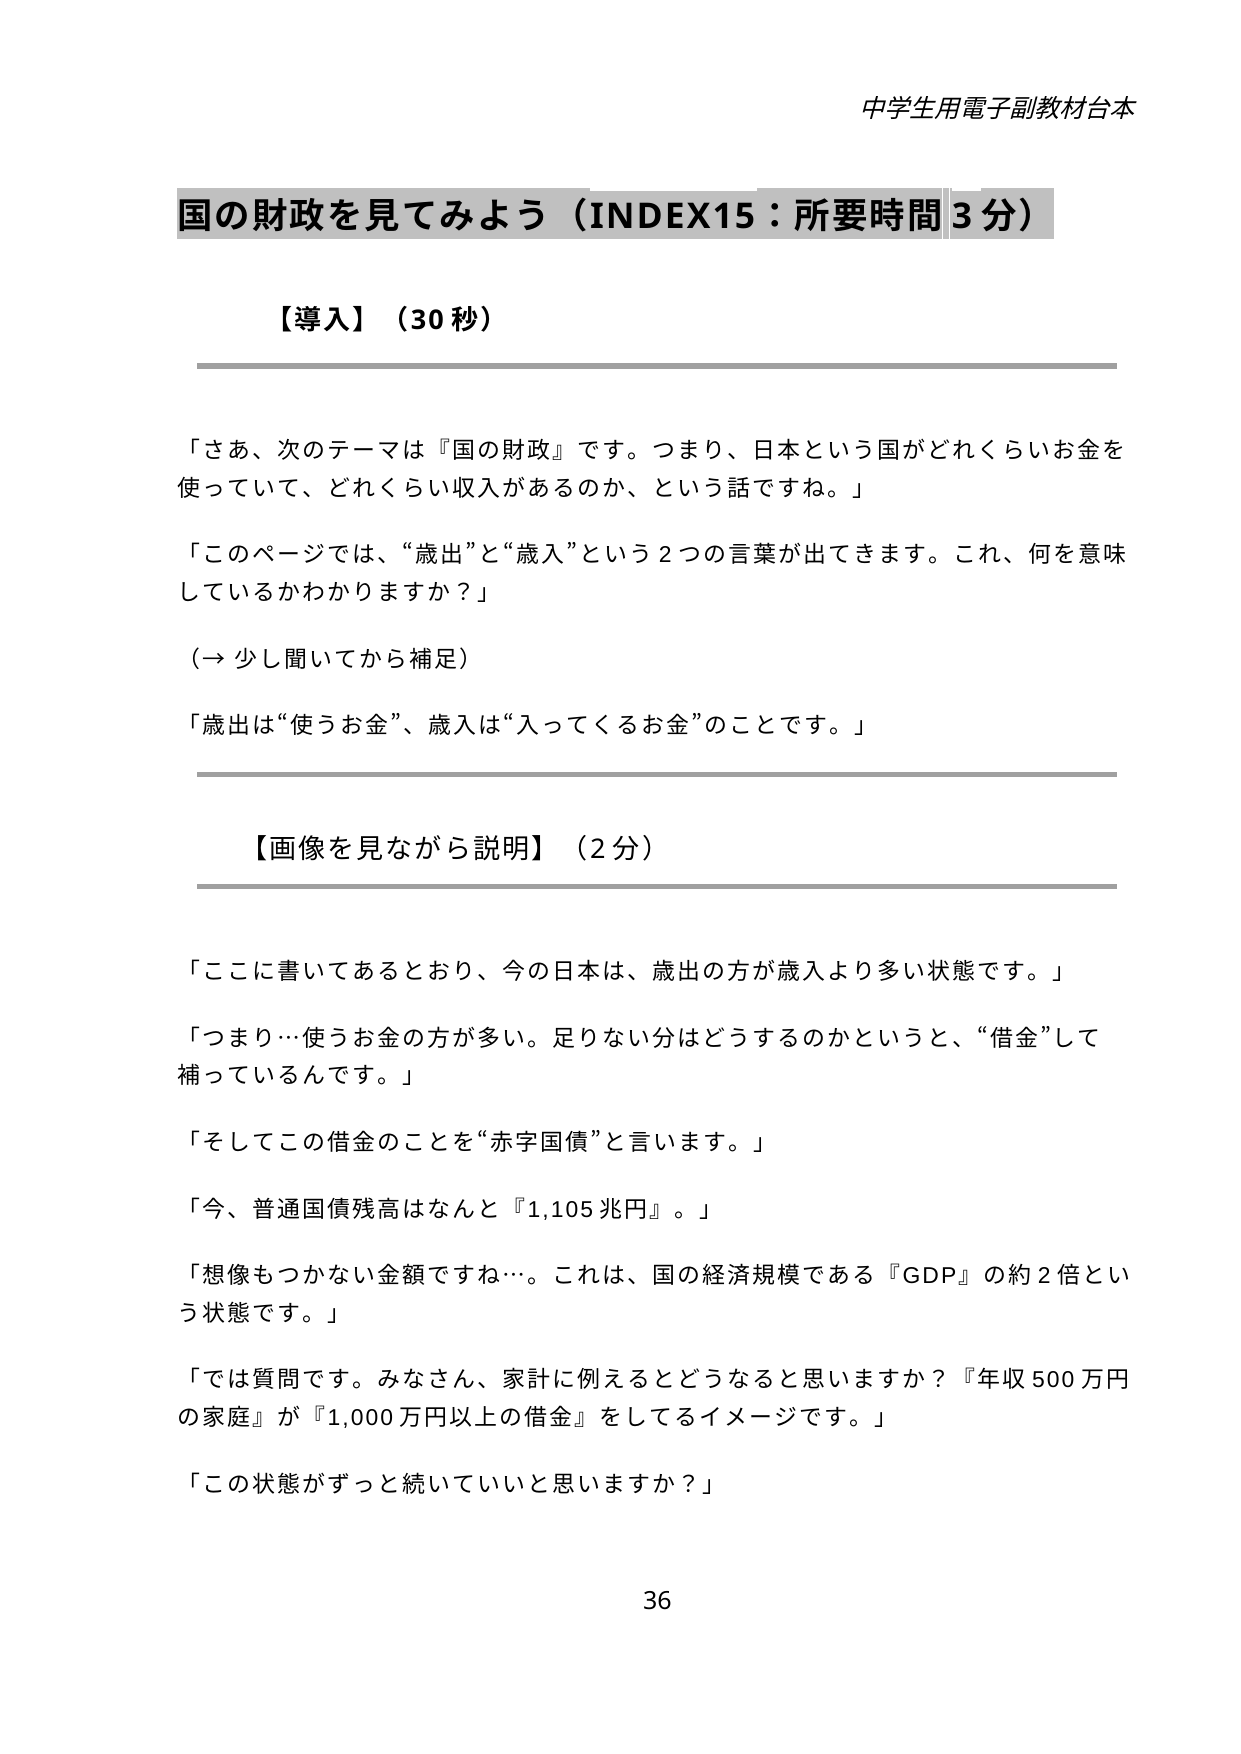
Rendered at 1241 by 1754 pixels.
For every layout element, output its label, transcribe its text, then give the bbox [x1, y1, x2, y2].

text 「ここに書いてあるとおり、今の日本は、歳出の方が歳入より多い状態です。」 [177, 951, 1137, 988]
text 「そしてこの借金のことを“赤字国債”と言います。」 [177, 1122, 1137, 1159]
text 「想像もつかない金額ですね…。これは、国の経済規模である『GDP』の約2倍という状態です。」 [177, 1255, 1137, 1330]
text 「歳出は“使うお金”、歳入は“入ってくるお金”のことです。」 [177, 705, 1137, 742]
subtitle 国の財政を見てみよう（INDEX15：所要時間3分） [177, 176, 1171, 251]
text 「この状態がずっと続いていいと思いますか？」 [177, 1463, 1137, 1501]
text 「さあ、次のテーマは『国の財政』です。つまり、日本という国がどれくらいお金を使っていて、どれくらい収入があるのか、という話ですね。」 [177, 430, 1137, 505]
text 【導入】（30秒） [265, 280, 1171, 355]
text （→ 少し聞いてから補足） [177, 638, 1137, 676]
text 「つまり…使うお金の方が多い。足りない分はどうするのかというと、“借金”して補っているんです。」 [177, 1017, 1137, 1092]
text 【画像を見ながら説明】（2分） [177, 809, 1137, 884]
text 「では質問です。みなさん、家計に例えるとどうなると思いますか？『年収500万円の家庭』が『1,000万円以上の借金』をしてるイメージです。」 [177, 1359, 1137, 1434]
text 「今、普通国債残高はなんと『1,105兆円』。」 [177, 1188, 1137, 1226]
text 「このページでは、“歳出”と“歳入”という2つの言葉が出てきます。これ、何を意味しているかわかりますか？」 [177, 534, 1137, 609]
